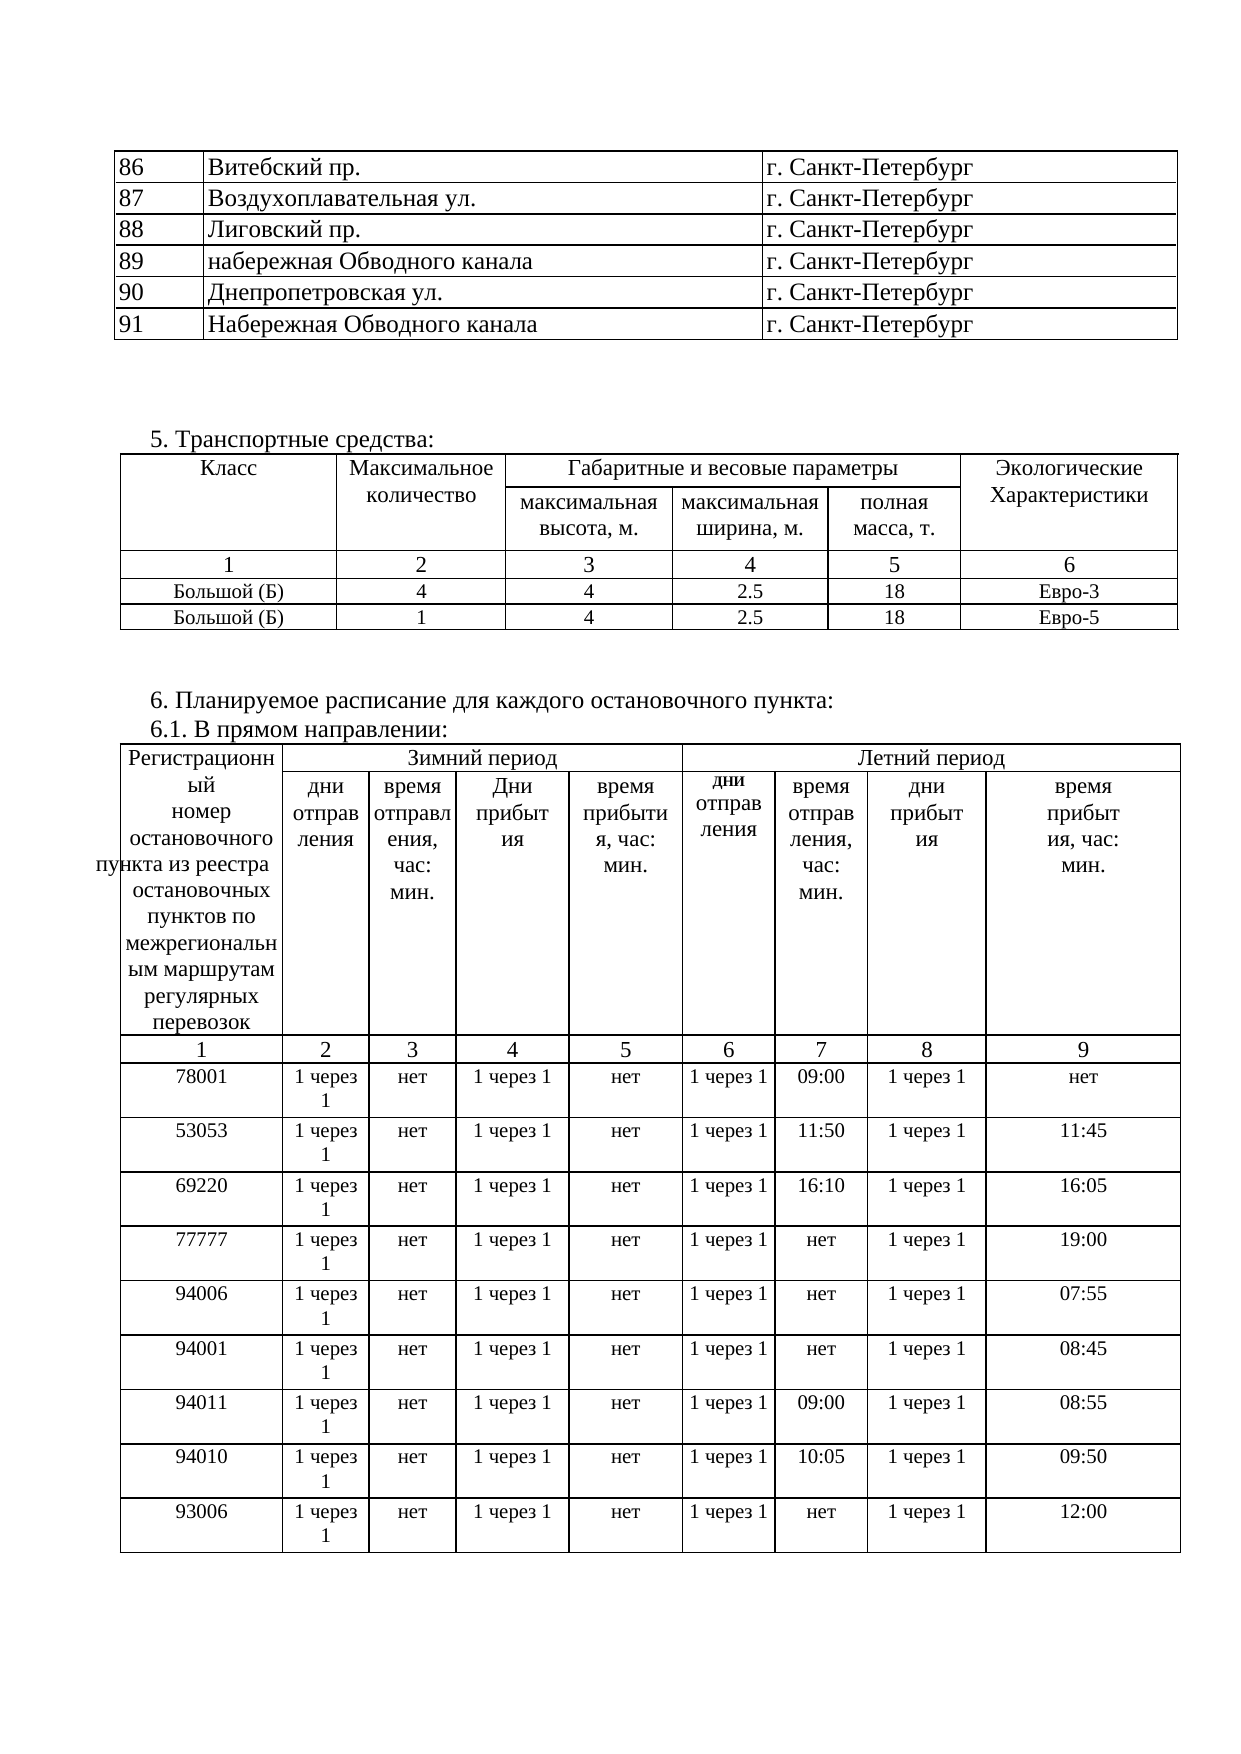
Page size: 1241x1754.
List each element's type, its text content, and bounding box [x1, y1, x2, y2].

table_cell 94001 [121, 1336, 282, 1388]
table_cell 6 [961, 551, 1177, 577]
table_cell Витебский пр. [204, 152, 762, 181]
table_cell нет [570, 1499, 682, 1552]
table_cell 07:55 [987, 1281, 1180, 1334]
table_cell время отправл ения, час: мин. [370, 772, 455, 1034]
table_cell время отправ ления, час: мин. [776, 772, 867, 1034]
table_cell максимальная ширина, м. [673, 488, 827, 549]
table_cell 1 через 1 [457, 1281, 568, 1334]
table_cell 1 через 1 [457, 1336, 568, 1388]
table_cell 1 через 1 [457, 1499, 568, 1552]
table_cell дни отправ ления [283, 772, 368, 1034]
table_cell нет [370, 1064, 455, 1117]
table_cell 91 [115, 308, 203, 339]
table_cell г. Санкт-Петербург [763, 181, 1177, 213]
table_cell нет [370, 1499, 455, 1552]
table_cell нет [370, 1281, 455, 1334]
table_cell 1 через 1 [683, 1499, 774, 1552]
table_cell Евро-3 [961, 579, 1177, 603]
table_cell Большой (Б) [121, 605, 336, 629]
table_cell 4 [673, 551, 827, 577]
table_cell 53053 [121, 1118, 282, 1171]
table_cell Набережная Обводного канала [204, 309, 762, 339]
table_cell Евро-5 [961, 605, 1177, 629]
table_cell время прибыти я, час: мин. [570, 772, 682, 1034]
table_cell нет [370, 1390, 455, 1443]
table_cell 09:50 [987, 1445, 1180, 1497]
table_cell нет [776, 1499, 867, 1552]
table_cell 1 через 1 [868, 1227, 985, 1280]
table_cell Воздухоплавательная ул. [204, 183, 762, 213]
table_cell дни прибыт ия [868, 772, 985, 1034]
table_cell нет [570, 1445, 682, 1497]
table_cell г. Санкт-Петербург [763, 307, 1177, 339]
text 5. Транспортные средства: [150, 424, 1090, 453]
table_header Регистрационный номер остановочного пункта из реестра остановочных пунктов по межрегиональным маршрутам регулярных перевозок [121, 745, 282, 1034]
table_cell 5 [829, 551, 960, 577]
table_cell 77777 [121, 1227, 282, 1280]
table_cell нет [570, 1227, 682, 1280]
table_cell 12:00 [987, 1499, 1180, 1552]
table_cell 1 через 1 [868, 1499, 985, 1552]
table_header Экологические Характеристики [961, 455, 1177, 549]
table_cell 94011 [121, 1390, 282, 1443]
table_cell 78001 [121, 1064, 282, 1117]
table_cell г. Санкт-Петербург [763, 152, 1177, 181]
table_cell 1 через 1 [283, 1390, 368, 1443]
table_cell нет [370, 1173, 455, 1225]
table_cell 88 [115, 214, 203, 244]
table_cell ДНИ отправ ления [683, 772, 774, 1034]
table_cell 2.5 [673, 579, 827, 603]
table_cell 1 через 1 [868, 1336, 985, 1388]
table_cell 1 через 1 [868, 1445, 985, 1497]
table_cell 1 [121, 551, 336, 577]
table_cell 89 [115, 245, 203, 276]
table_cell нет [570, 1281, 682, 1334]
table_cell 94010 [121, 1445, 282, 1497]
text 6. Планируемое расписание для каждого остановочного пункта: [150, 685, 1090, 714]
table_cell 1 через 1 [457, 1173, 568, 1225]
table_cell 1 через 1 [868, 1173, 985, 1225]
table_cell 1 через 1 [683, 1064, 774, 1117]
table_cell 2.5 [673, 605, 827, 629]
table_cell г. Санкт-Петербург [763, 244, 1177, 276]
table_cell 1 через 1 [283, 1173, 368, 1225]
table_cell 1 через 1 [868, 1118, 985, 1171]
table_cell 11:45 [987, 1118, 1180, 1171]
table_cell 16:05 [987, 1173, 1180, 1225]
table_cell 1 через 1 [283, 1064, 368, 1117]
table_cell 16:10 [776, 1173, 867, 1225]
table_cell 1 через 1 [868, 1064, 985, 1117]
table_cell нет [570, 1336, 682, 1388]
table_cell нет [370, 1227, 455, 1280]
table_cell 10:05 [776, 1445, 867, 1497]
table_cell 1 через 1 [283, 1281, 368, 1334]
table_cell 69220 [121, 1173, 282, 1225]
table_cell 93006 [121, 1499, 282, 1552]
table_cell Большой (Б) [121, 579, 336, 603]
table_cell 1 через 1 [683, 1390, 774, 1443]
table_cell нет [370, 1445, 455, 1497]
table_cell 1 [121, 1036, 282, 1062]
table_cell 94006 [121, 1281, 282, 1334]
table_cell 6 [683, 1036, 774, 1062]
table_cell 11:50 [776, 1118, 867, 1171]
table_cell 1 через 1 [683, 1445, 774, 1497]
table_cell 5 [570, 1036, 682, 1062]
table_cell г. Санкт-Петербург [763, 276, 1177, 307]
table_cell нет [570, 1064, 682, 1117]
table_cell 08:55 [987, 1390, 1180, 1443]
table_cell 1 через 1 [457, 1390, 568, 1443]
table_cell 1 через 1 [457, 1227, 568, 1280]
table_cell Днепропетровская ул. [204, 277, 762, 307]
table_cell Лиговский пр. [204, 215, 762, 244]
table_header Максимальное количество [337, 455, 505, 549]
table_cell 19:00 [987, 1227, 1180, 1280]
table_cell 1 через 1 [283, 1499, 368, 1552]
table_cell 1 через 1 [868, 1390, 985, 1443]
table_cell 1 через 1 [283, 1445, 368, 1497]
table_cell набережная Обводного канала [204, 246, 762, 276]
table_cell 09:00 [776, 1064, 867, 1117]
text 6.1. В прямом направлении: [150, 714, 1090, 743]
table_cell 4 [337, 579, 505, 603]
table_cell полная масса, т. [829, 488, 960, 549]
table_cell г. Санкт-Петербург [763, 213, 1177, 244]
table_cell 1 через 1 [283, 1118, 368, 1171]
table_cell 1 через 1 [868, 1281, 985, 1334]
table_cell 1 через 1 [457, 1064, 568, 1117]
table_cell 87 [115, 183, 203, 213]
table_cell 8 [868, 1036, 985, 1062]
table_cell 1 через 1 [683, 1281, 774, 1334]
table_cell нет [776, 1227, 867, 1280]
table_cell 18 [829, 605, 960, 629]
table_cell Дни прибыт ия [457, 772, 568, 1034]
table_header Зимний период [283, 745, 682, 771]
table_cell нет [776, 1281, 867, 1334]
table_cell максимальная высота, м. [506, 488, 672, 549]
table_cell нет [987, 1064, 1180, 1117]
table_cell нет [570, 1118, 682, 1171]
table_cell нет [570, 1173, 682, 1225]
table_cell нет [370, 1336, 455, 1388]
table_cell 09:00 [776, 1390, 867, 1443]
table_cell 3 [506, 551, 672, 577]
table_header Класс [121, 455, 336, 549]
table_cell 2 [337, 551, 505, 577]
table_cell 1 через 1 [683, 1173, 774, 1225]
table_cell нет [570, 1390, 682, 1443]
table_cell время прибыт ия, час: мин. [987, 772, 1180, 1034]
table_cell 3 [370, 1036, 455, 1062]
table_cell 7 [776, 1036, 867, 1062]
table_cell 4 [457, 1036, 568, 1062]
table_cell 90 [115, 277, 203, 307]
table_cell 1 через 1 [683, 1227, 774, 1280]
table_cell 1 через 1 [283, 1336, 368, 1388]
table_cell 4 [506, 579, 672, 603]
table_cell 1 через 1 [683, 1118, 774, 1171]
table_cell 1 через 1 [457, 1118, 568, 1171]
table_cell 4 [506, 605, 672, 629]
table_cell 18 [829, 579, 960, 603]
table_cell нет [370, 1118, 455, 1171]
table_cell 1 через 1 [683, 1336, 774, 1388]
table_cell нет [776, 1336, 867, 1388]
table_cell 1 через 1 [283, 1227, 368, 1280]
table_cell 08:45 [987, 1336, 1180, 1388]
table_cell 9 [987, 1036, 1180, 1062]
table_cell 1 через 1 [457, 1445, 568, 1497]
table_header Летний период [683, 745, 1180, 771]
table_cell 86 [115, 152, 203, 181]
table_cell 2 [283, 1036, 368, 1062]
table_header Габаритные и весовые параметры [506, 455, 960, 486]
table_cell 1 [337, 605, 505, 629]
